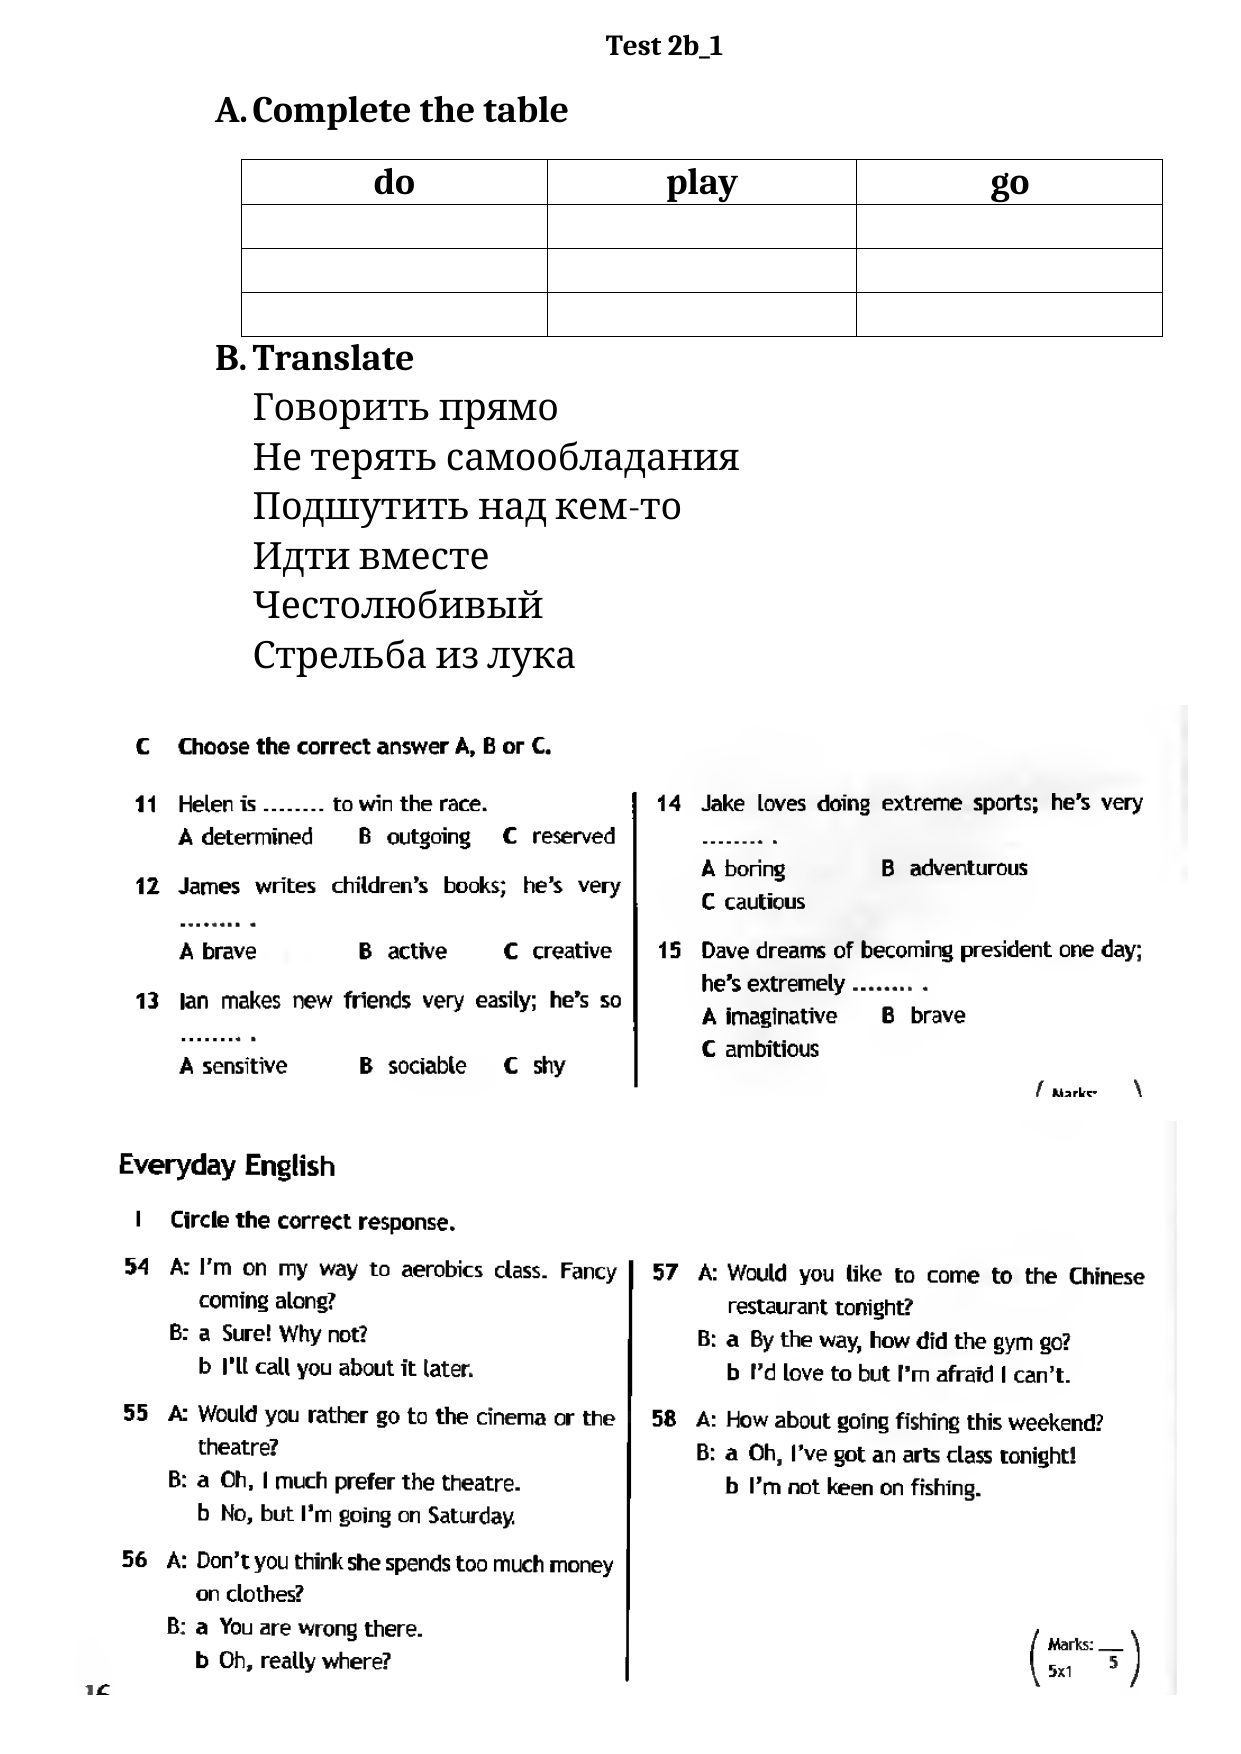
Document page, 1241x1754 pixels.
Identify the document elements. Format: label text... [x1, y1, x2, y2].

table_cell [857, 249, 1162, 292]
list Complete the table [215, 89, 1152, 132]
text Test 2b_1 [177, 29, 1152, 63]
list Translate [215, 337, 1152, 380]
list Стрельба из лука [252, 634, 1152, 678]
table_cell [548, 249, 856, 292]
table_cell [857, 293, 1162, 336]
table_cell [548, 205, 856, 248]
table_header go [857, 160, 1162, 203]
table_header do [242, 160, 547, 203]
picture [73, 1121, 1177, 1695]
list Честолюбивый [252, 585, 1152, 628]
table_cell [242, 249, 547, 292]
table_cell [242, 293, 547, 336]
table_cell [857, 205, 1162, 248]
list Не терять самообладания [252, 436, 1152, 479]
list Говорить прямо [252, 387, 1152, 430]
table_header play [548, 160, 856, 203]
list Идти вместе [252, 535, 1152, 578]
table_cell [548, 293, 856, 336]
table_cell [242, 205, 547, 248]
list Подшутить над кем-то [252, 486, 1152, 529]
picture [73, 705, 1203, 1097]
